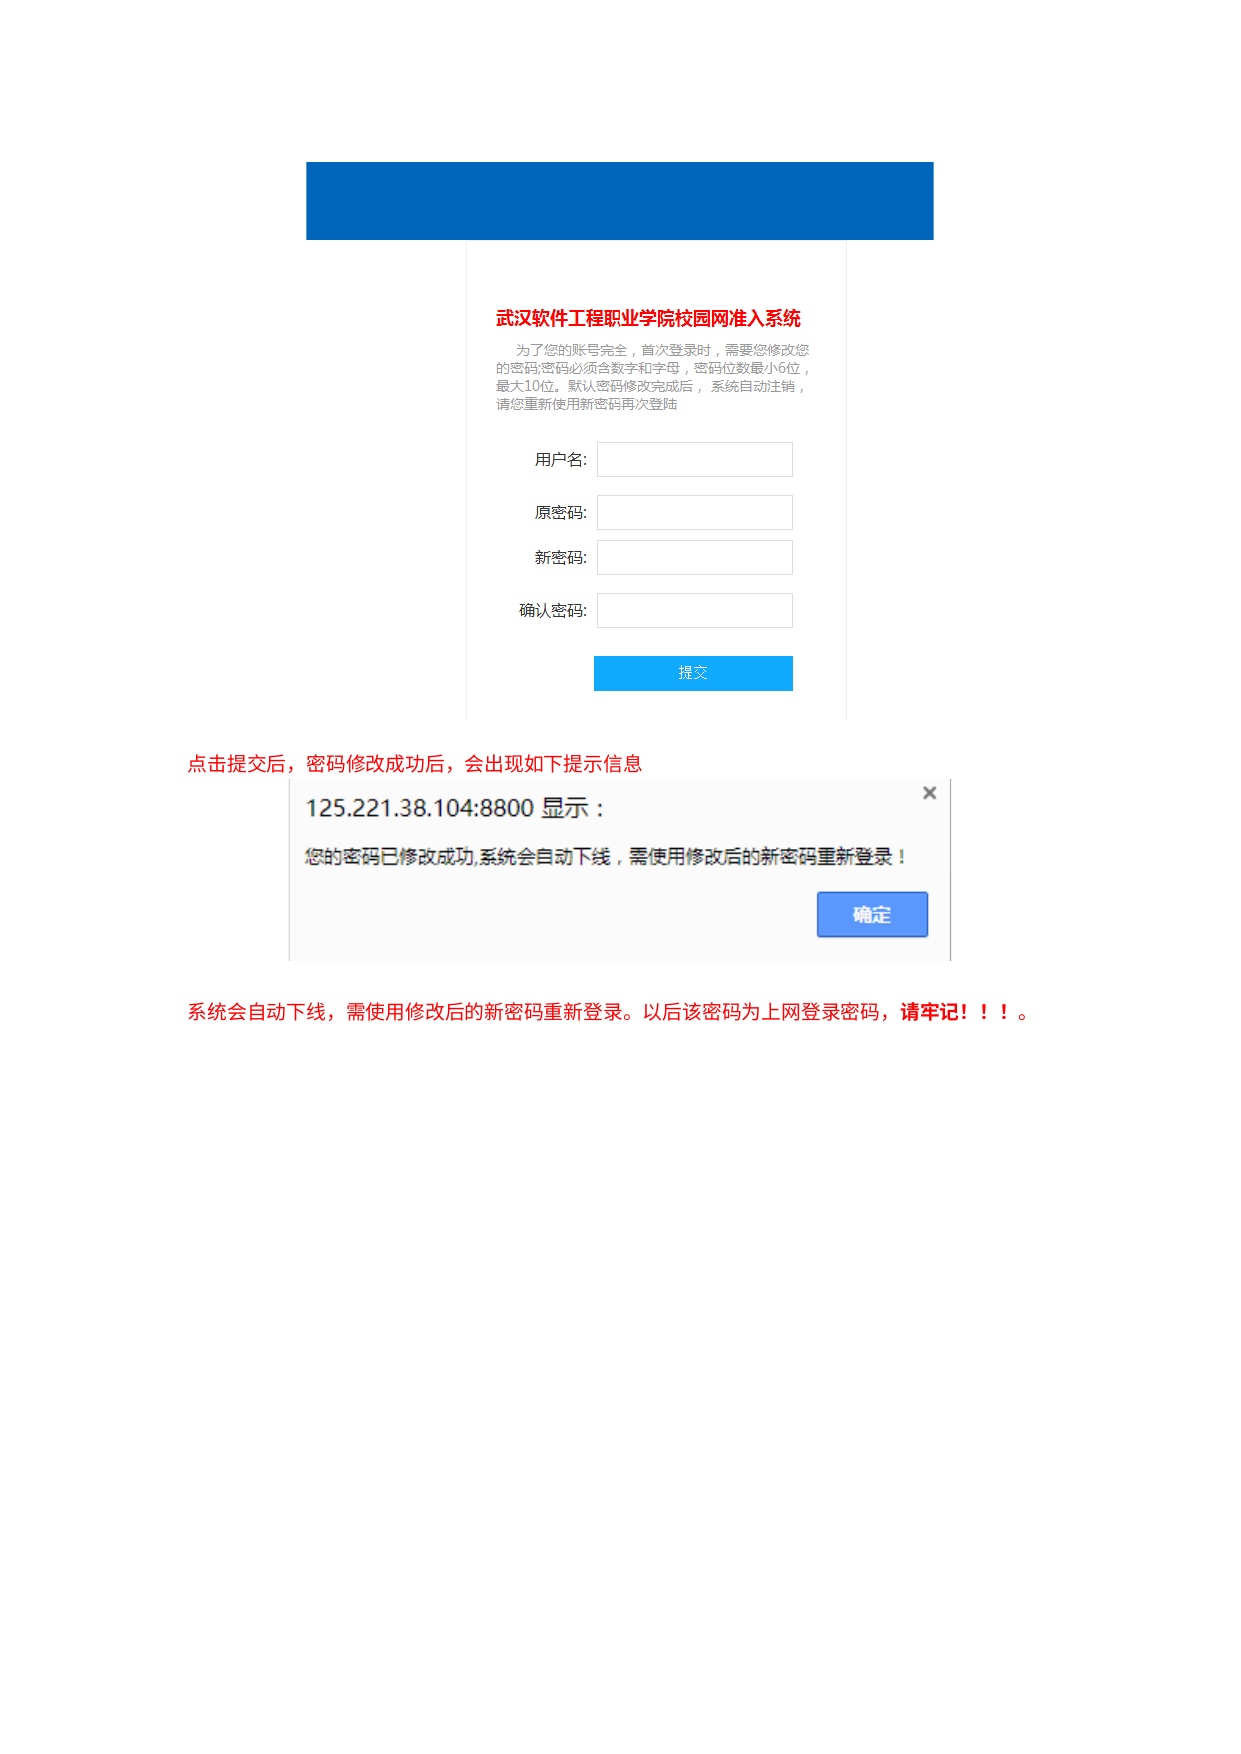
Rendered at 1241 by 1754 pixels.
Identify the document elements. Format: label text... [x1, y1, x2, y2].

picture [288, 779, 952, 961]
text 系统会自动下线，需使用修改后的新密码重新登录。以后该密码为上网登录密码，请牢记！！！。 [187, 974, 1053, 1039]
text 点击提交后，密码修改成功后，会出现如下提示信息 [187, 747, 1053, 779]
picture [306, 162, 934, 720]
